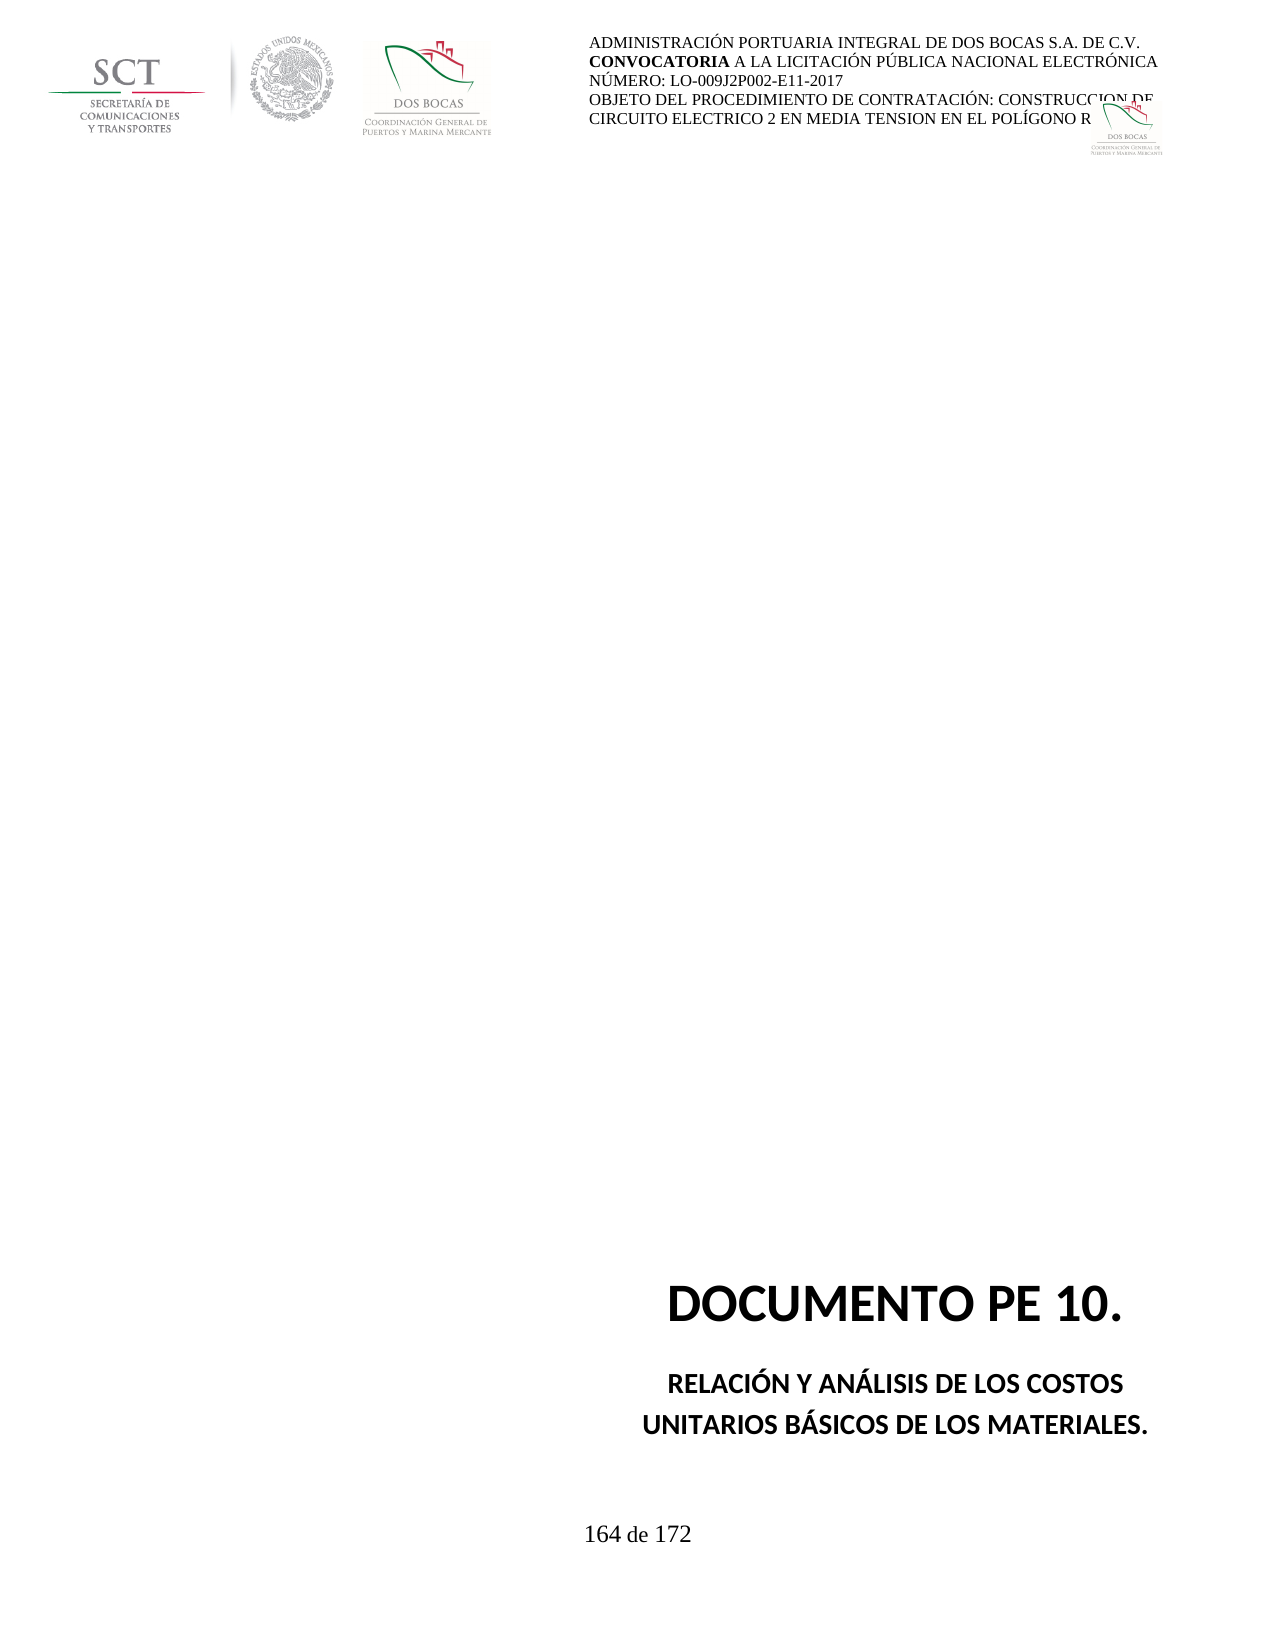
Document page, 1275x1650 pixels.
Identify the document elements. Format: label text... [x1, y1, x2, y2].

text RELACIÓN Y ANÁLISIS DE LOS COSTOS UNITARIOS BÁSICOS DE LOS MATERIALES. [629, 1365, 1162, 1442]
picture [362, 41, 492, 137]
picture [1090, 101, 1163, 155]
text DOCUMENTO PE 10. [629, 1268, 1162, 1335]
picture [32, 21, 342, 137]
